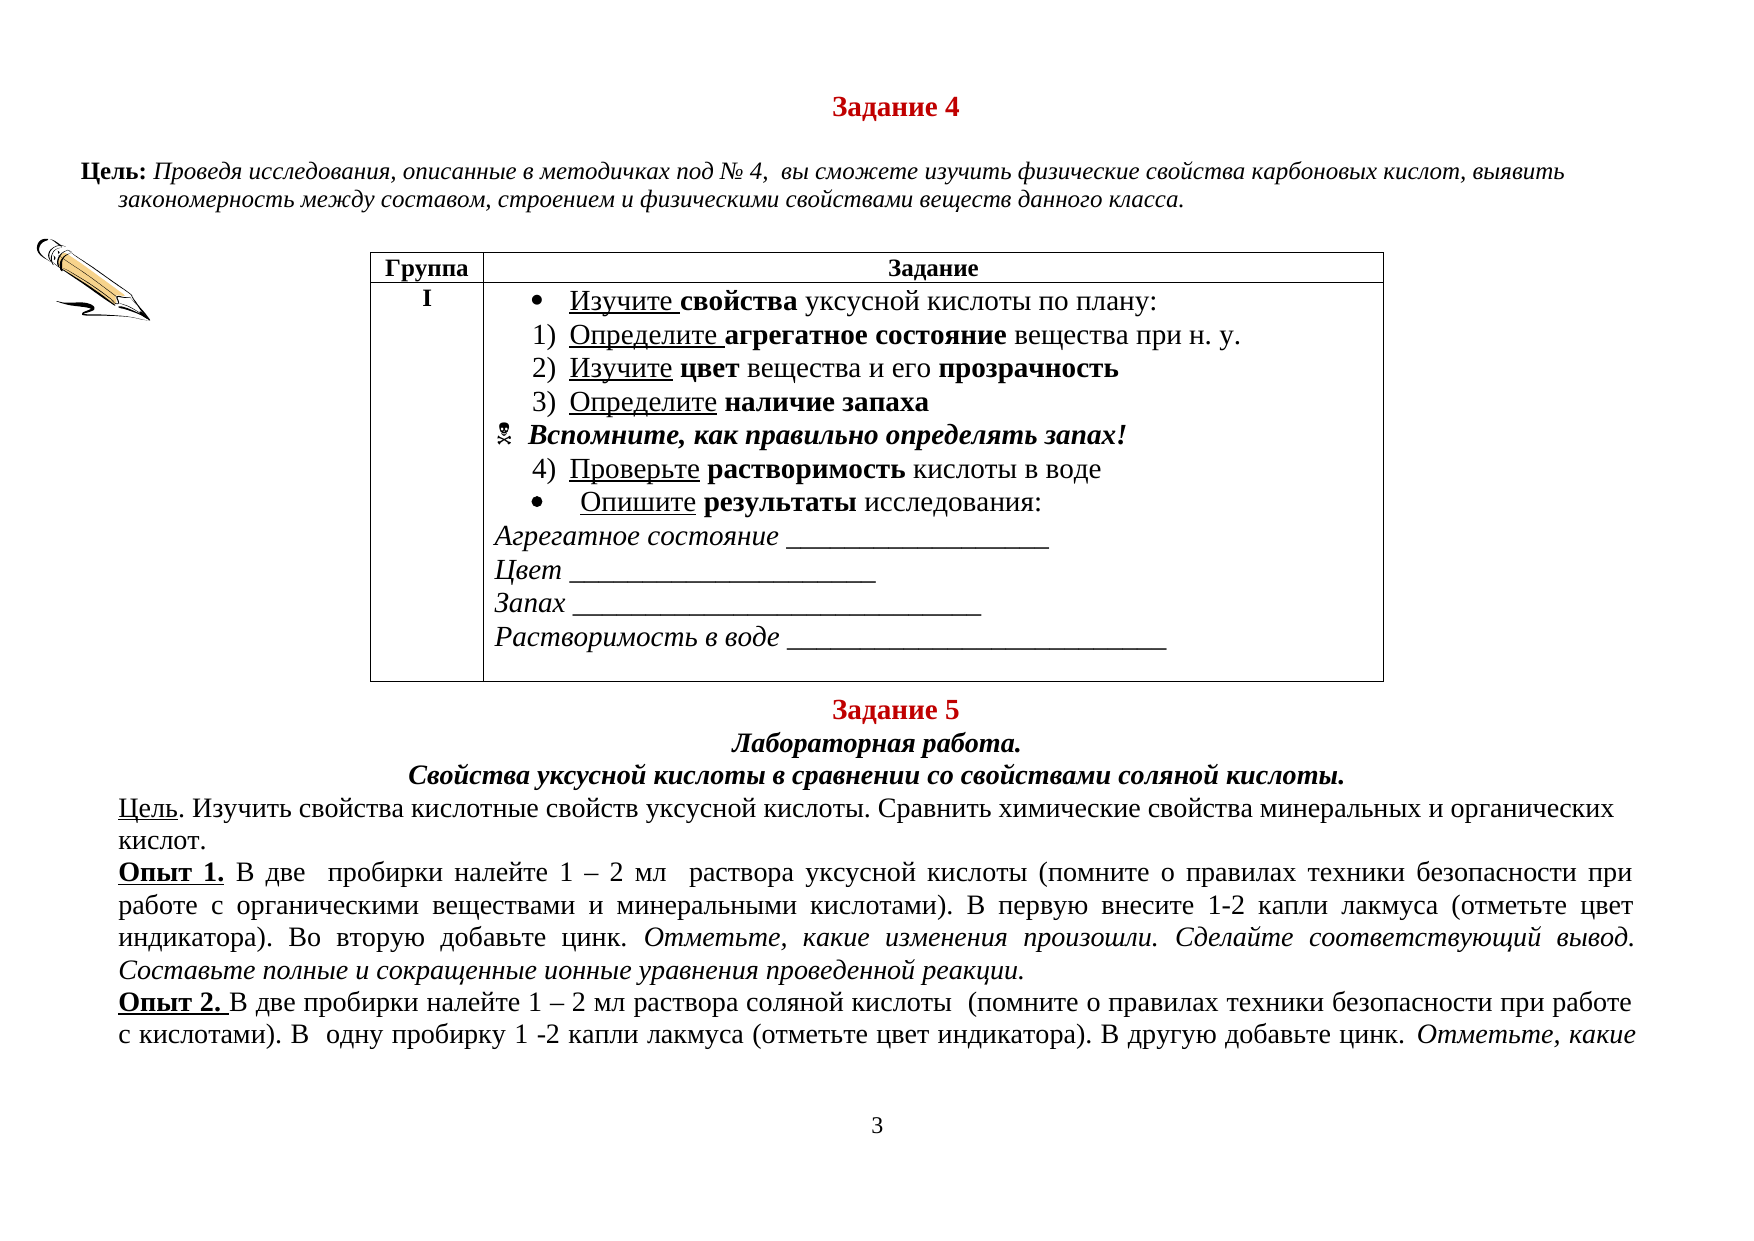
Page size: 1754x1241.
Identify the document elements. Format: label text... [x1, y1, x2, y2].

table_header Задание [484, 253, 1383, 282]
table_header Группа [371, 253, 483, 282]
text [118, 985, 1636, 1050]
text Опыт 1. В две пробирки налейте 1 – 2 мл раствора уксусной кислоты (помните о правилах техники безопасности при работе с органическими веществами и минеральными кислотами). В первую внесите 1-2 капли лакмуса (отметьте цвет индикатора). Во вторую добавьте цинк. Отметьте, какие изменения произошли. Сделайте соответствующий вывод. Составьте полные и сокращенные ионные уравнения проведенной реакции. [118, 856, 1636, 985]
table_cell Изучите свойства уксусной кислоты по плану: Определите агрегатное состояние вещества при н. у. Изучите цвет вещества и его прозрачность Определите наличие запаха Вспомните, как правильно определять запах! Проверьте растворимость кислоты в воде Опишите результаты исследования: Агрегатное состояние __________________ Цвет _____________________ Запах ____________________________ Растворимость в воде __________________________ [484, 283, 1383, 681]
text Лабораторная работа. [118, 726, 1636, 758]
table_cell I [371, 283, 483, 681]
text Задание 5 [118, 692, 1636, 726]
text Задание 4 [118, 89, 1636, 122]
text Свойства уксусной кислоты в сравнении со свойствами соляной кислоты. [118, 758, 1636, 791]
text Цель. Изучить свойства кислотные свойств уксусной кислоты. Сравнить химические свойства минеральных и органических кислот. [118, 791, 1636, 856]
text Цель: Проведя исследования, описанные в методичках под № 4, вы сможете изучить физические свойства карбоновых кислот, выявить закономерность между составом, строением и физическими свойствами веществ данного класса. [81, 156, 1636, 213]
